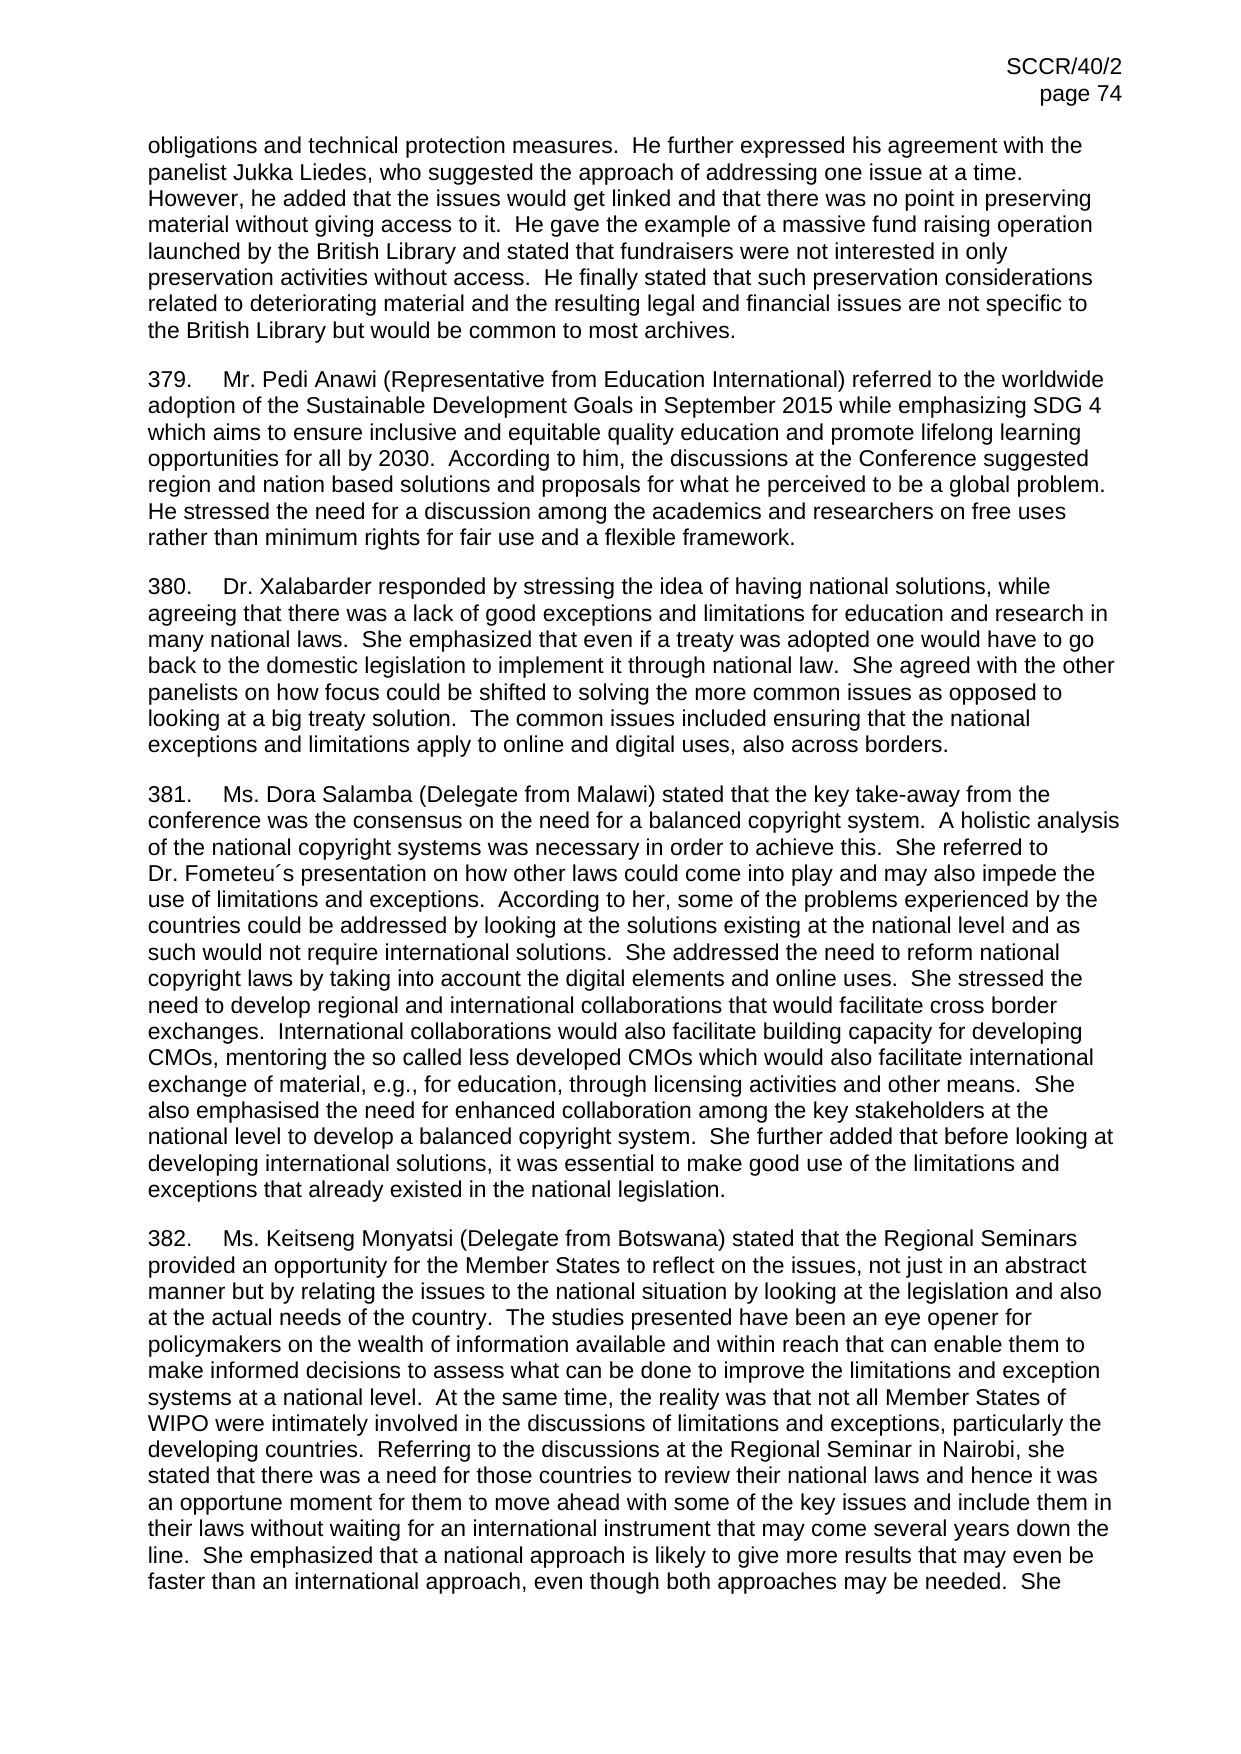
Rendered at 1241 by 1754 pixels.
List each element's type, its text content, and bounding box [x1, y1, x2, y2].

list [148, 132, 1122, 343]
list Dr. Xalabarder responded by stressing the idea of having national solutions, while agreeing that there was a lack of good exceptions and limitations for education and research in many national laws. She emphasized that even if a treaty was adopted one would have to go back to the domestic legislation to implement it through national law. She agreed with the other panelists on how focus could be shifted to solving the more common issues as opposed to looking at a big treaty solution. The common issues included ensuring that the national exceptions and limitations apply to online and digital uses, also across borders. [148, 573, 1122, 758]
list Mr. Pedi Anawi (Representative from Education International) referred to the worldwide adoption of the Sustainable Development Goals in September 2015 while emphasizing SDG 4 which aims to ensure inclusive and equitable quality education and promote lifelong learning opportunities for all by 2030. According to him, the discussions at the Conference suggested region and nation based solutions and proposals for what he perceived to be a global problem. He stressed the need for a discussion among the academics and researchers on free uses rather than minimum rights for fair use and a flexible framework. [148, 366, 1122, 550]
list Ms. Dora Salamba (Delegate from Malawi) stated that the key take-away from the conference was the consensus on the need for a balanced copyright system. A holistic analysis of the national copyright systems was necessary in order to achieve this. She referred to Dr. Fometeu´s presentation on how other laws could come into play and may also impede the use of limitations and exceptions. According to her, some of the problems experienced by the countries could be addressed by looking at the solutions existing at the national level and as such would not require international solutions. She addressed the need to reform national copyright laws by taking into account the digital elements and online uses. She stressed the need to develop regional and international collaborations that would facilitate cross border exchanges. International collaborations would also facilitate building capacity for developing CMOs, mentoring the so called less developed CMOs which would also facilitate international exchange of material, e.g., for education, through licensing activities and other means. She also emphasised the need for enhanced collaboration among the key stakeholders at the national level to develop a balanced copyright system. She further added that before looking at developing international solutions, it was essential to make good use of the limitations and exceptions that already existed in the national legislation. [148, 781, 1122, 1202]
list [148, 1225, 1122, 1594]
